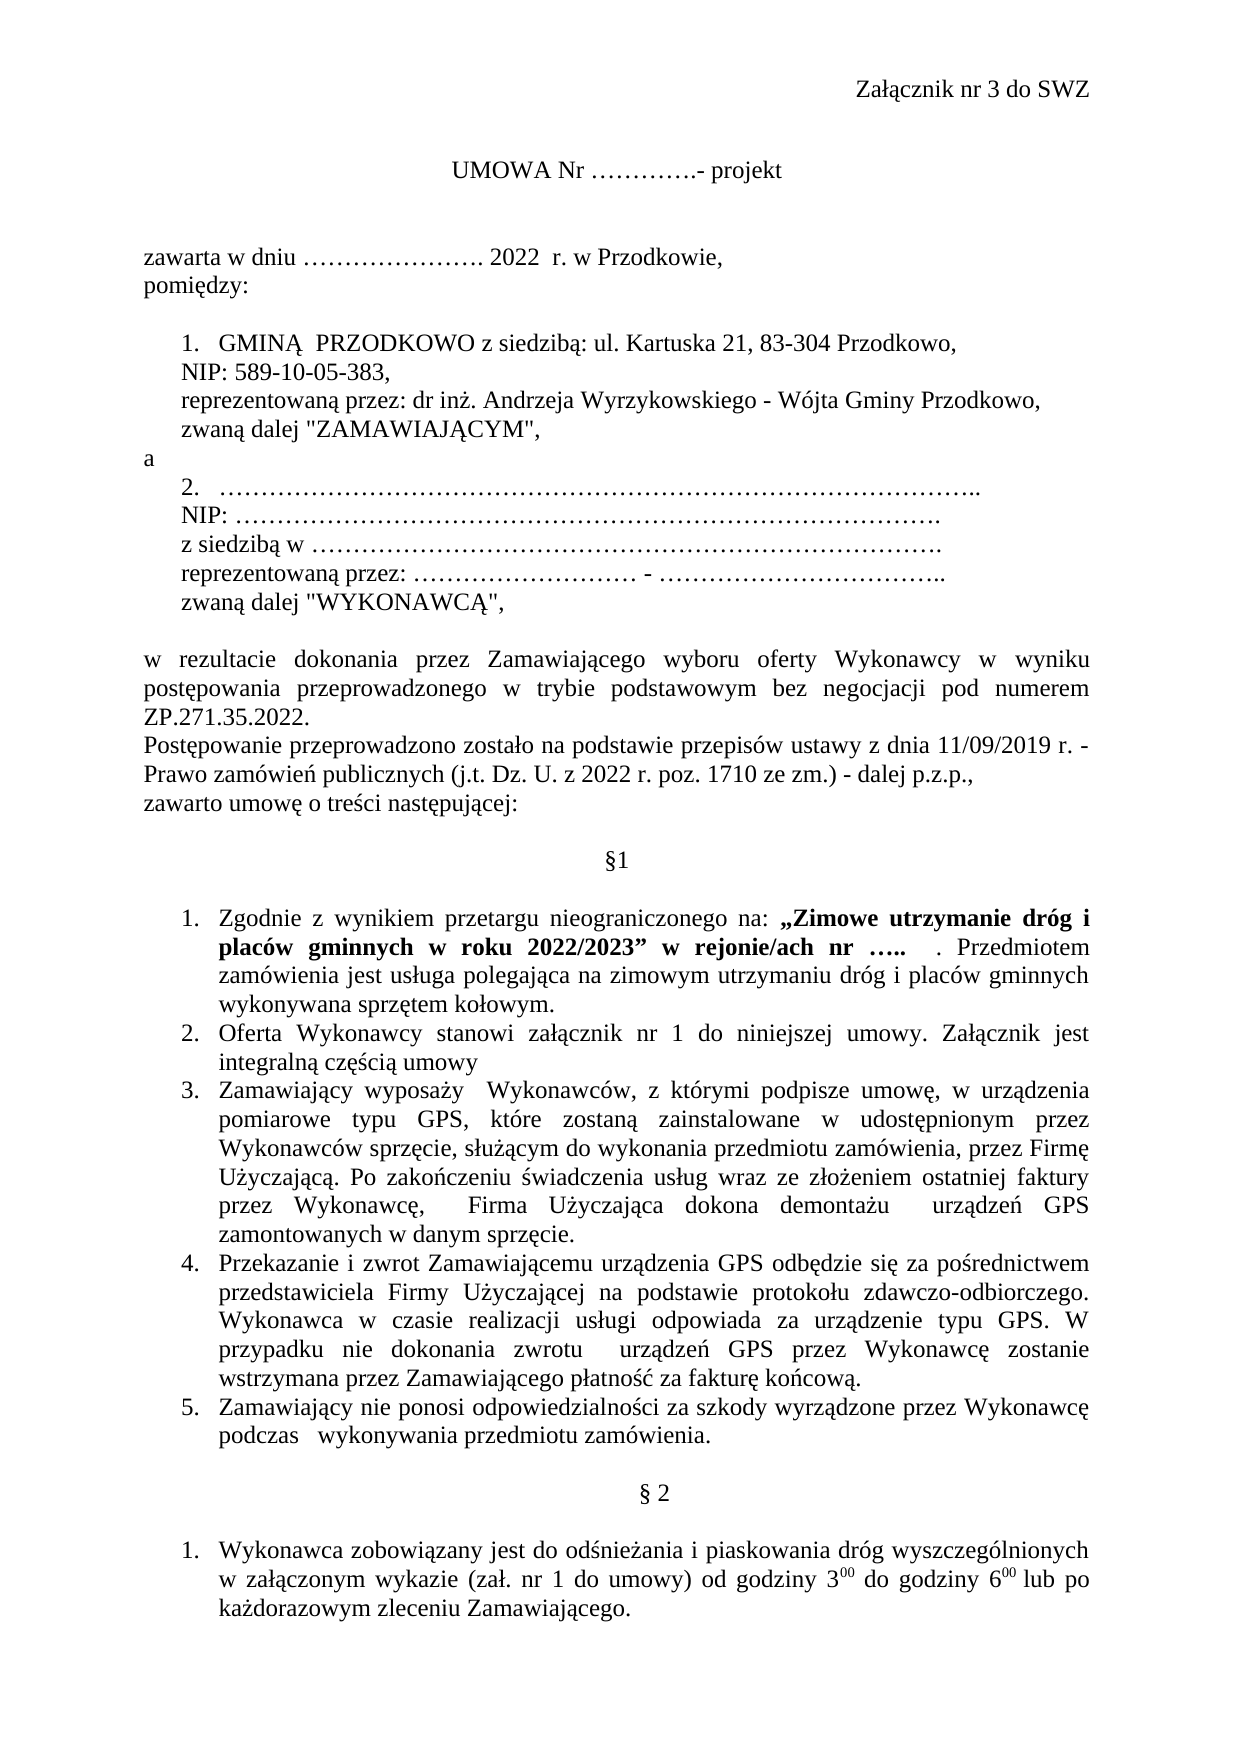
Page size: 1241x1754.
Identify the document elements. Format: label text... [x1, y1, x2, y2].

text § 2 [218, 1478, 1090, 1507]
text a [143, 443, 1090, 472]
text w rezultacie dokonania przez Zamawiającego wyboru oferty Wykonawcy w wyniku postępowania przeprowadzonego w trybie podstawowym bez negocjacji pod numerem ZP.271.35.2022. [143, 644, 1090, 730]
text UMOWA Nr ………….- projekt [143, 155, 1090, 184]
list Oferta Wykonawcy stanowi załącznik nr 1 do niniejszej umowy. Załącznik jest integralną częścią umowy [181, 1018, 1090, 1075]
text §1 [143, 845, 1090, 874]
text Postępowanie przeprowadzono zostało na podstawie przepisów ustawy z dnia 11/09/2019 r. - Prawo zamówień publicznych (j.t. Dz. U. z 2022 r. poz. 1710 ze zm.) - dalej p.z.p., [143, 730, 1090, 788]
list ……………………………………………………………………………….. [181, 472, 1090, 500]
list Zgodnie z wynikiem przetargu nieograniczonego na: „Zimowe utrzymanie dróg i placów gminnych w roku 2022/2023” w rejonie/ach nr ….. . Przedmiotem zamówienia jest usługa polegająca na zimowym utrzymaniu dróg i placów gminnych wykonywana sprzętem kołowym. [181, 903, 1090, 1018]
list GMINĄ PRZODKOWO z siedzibą: ul. Kartuska 21, 83-304 Przodkowo, [181, 328, 1090, 357]
text zwaną dalej "WYKONAWCĄ", [143, 587, 1090, 615]
text zawarto umowę o treści następującej: [143, 788, 1090, 817]
text NIP: 589-10-05-383, [143, 357, 1090, 385]
text z siedzibą w …………………………………………………………………. [143, 529, 1090, 558]
list Zamawiający wyposaży Wykonawców, z którymi podpisze umowę, w urządzenia pomiarowe typu GPS, które zostaną zainstalowane w udostępnionym przez Wykonawców sprzęcie, służącym do wykonania przedmiotu zamówienia, przez Firmę Użyczającą. Po zakończeniu świadczenia usług wraz ze złożeniem ostatniej faktury przez Wykonawcę, Firma Użyczająca dokona demontażu urządzeń GPS zamontowanych w danym sprzęcie. [181, 1075, 1090, 1248]
text reprezentowaną przez: dr inż. Andrzeja Wyrzykowskiego - Wójta Gminy Przodkowo, [143, 385, 1090, 414]
text reprezentowaną przez: ……………………… - …………………………….. [143, 558, 1090, 587]
list Wykonawca zobowiązany jest do odśnieżania i piaskowania dróg wyszczególnionych w załączonym wykazie (zał. nr 1 do umowy) od godziny 300 do godziny 600 lub po każdorazowym zleceniu Zamawiającego. [181, 1535, 1090, 1622]
text zwaną dalej "ZAMAWIAJĄCYM", [143, 414, 1090, 443]
text NIP: …………………………………………………………………………. [143, 500, 1090, 529]
list Zamawiający nie ponosi odpowiedzialności za szkody wyrządzone przez Wykonawcę podczas wykonywania przedmiotu zamówienia. [181, 1392, 1090, 1449]
text pomiędzy: [143, 270, 1090, 299]
list Przekazanie i zwrot Zamawiającemu urządzenia GPS odbędzie się za pośrednictwem przedstawiciela Firmy Użyczającej na podstawie protokołu zdawczo-odbiorczego. Wykonawca w czasie realizacji usługi odpowiada za urządzenie typu GPS. W przypadku nie dokonania zwrotu urządzeń GPS przez Wykonawcę zostanie wstrzymana przez Zamawiającego płatność za fakturę końcową. [181, 1248, 1090, 1392]
text zawarta w dniu …………………. 2022 r. w Przodkowie, [143, 242, 1090, 270]
